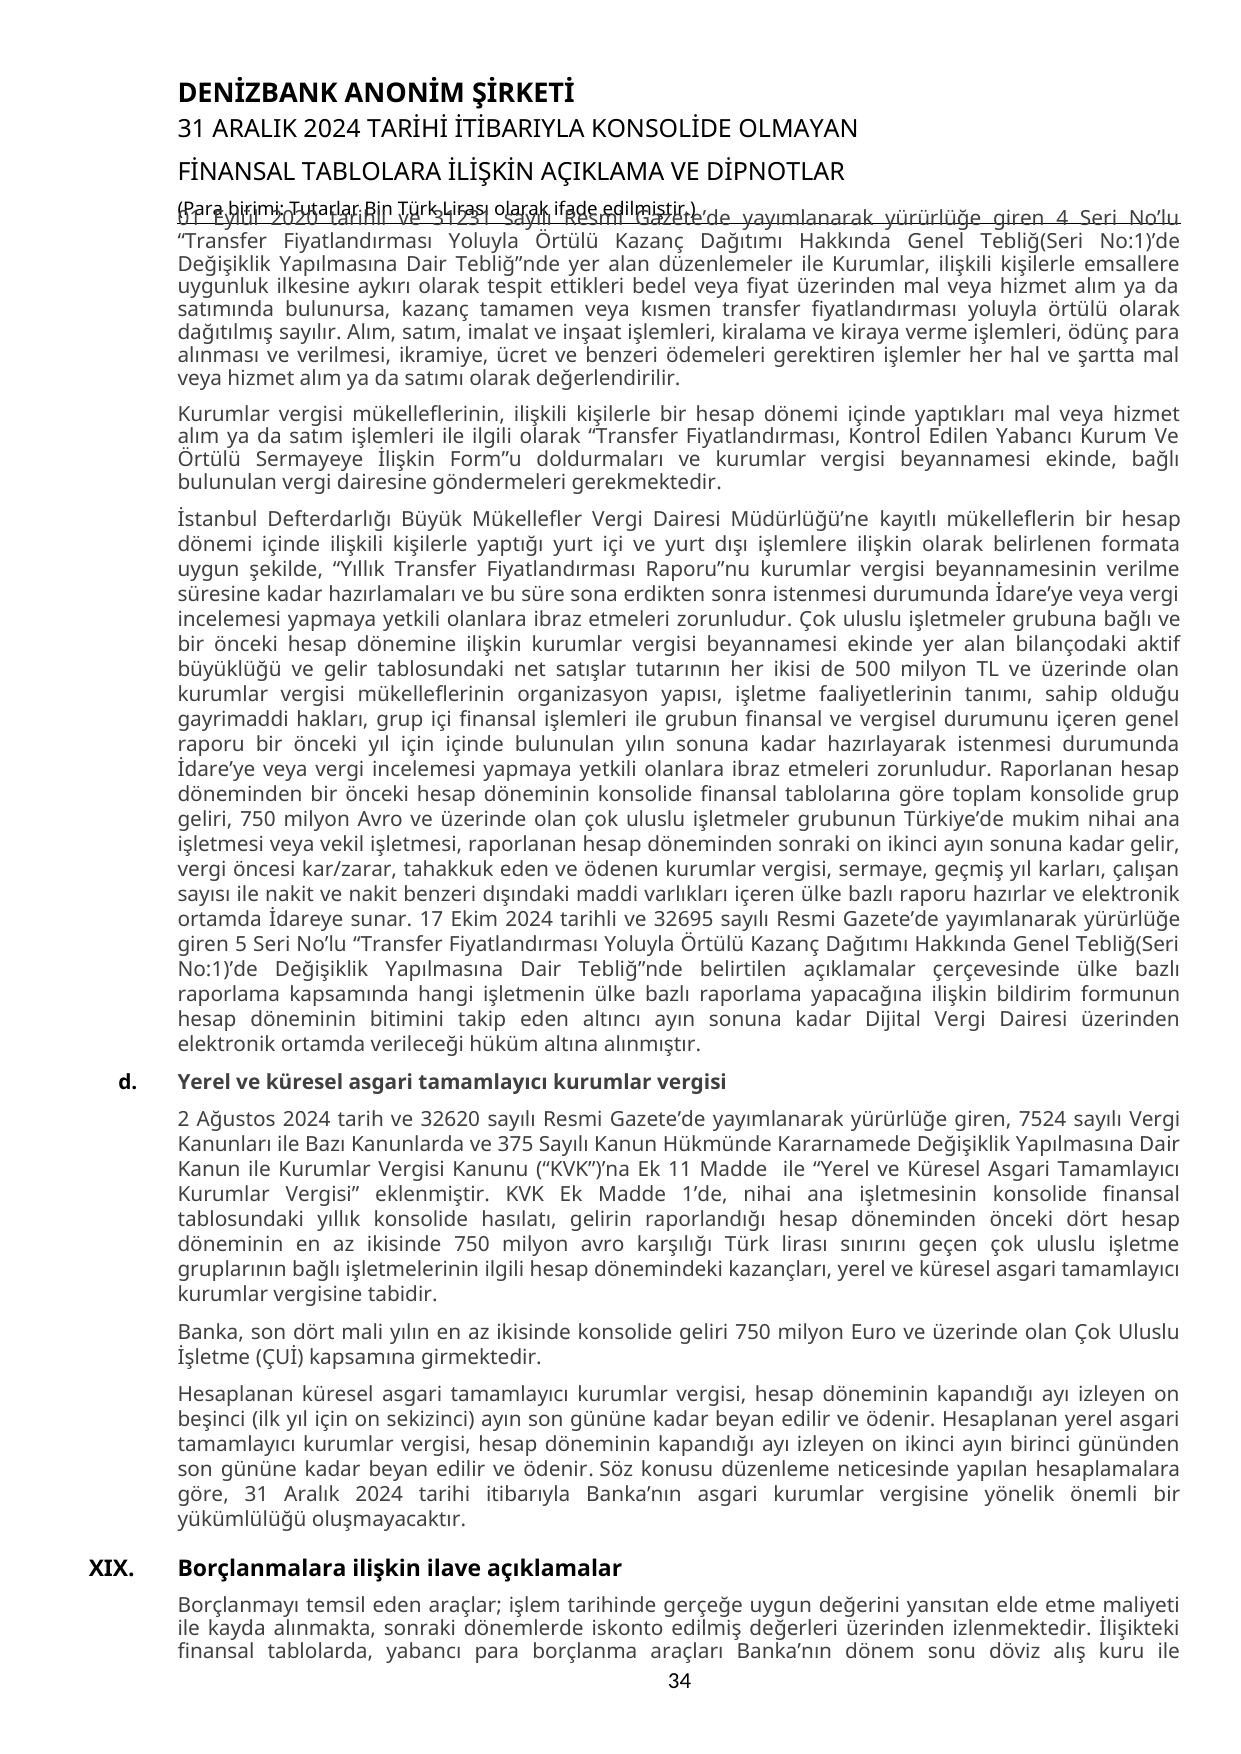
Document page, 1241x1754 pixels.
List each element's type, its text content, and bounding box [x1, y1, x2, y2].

text Hesaplanan küresel asgari tamamlayıcı kurumlar vergisi, hesap döneminin kapandığı ayı izleyen on beşinci (ilk yıl için on sekizinci) ayın son gününe kadar beyan edilir ve ödenir. Hesaplanan yerel asgari tamamlayıcı kurumlar vergisi, hesap döneminin kapandığı ayı izleyen on ikinci ayın birinci gününden son gününe kadar beyan edilir ve ödenir. Söz konusu düzenleme neticesinde yapılan hesaplamalara göre, 31 Aralık 2024 tarihi itibarıyla Banka’nın asgari kurumlar vergisine yönelik önemli bir yükümlülüğü oluşmayacaktır. [177, 1382, 1181, 1532]
text Kurumlar vergisi mükelleflerinin, ilişkili kişilerle bir hesap dönemi içinde yaptıkları mal veya hizmet alım ya da satım işlemleri ile ilgili olarak “Transfer Fiyatlandırması, Kontrol Edilen Yabancı Kurum Ve Örtülü Sermayeye İlişkin Form”u doldurmaları ve kurumlar vergisi beyannamesi ekinde, bağlı bulunulan vergi dairesine göndermeleri gerekmektedir. [177, 403, 1181, 494]
text İstanbul Defterdarlığı Büyük Mükellefler Vergi Dairesi Müdürlüğü’ne kayıtlı mükelleflerin bir hesap dönemi içinde ilişkili kişilerle yaptığı yurt içi ve yurt dışı işlemlere ilişkin olarak belirlenen formata uygun şekilde, “Yıllık Transfer Fiyatlandırması Raporu”nu kurumlar vergisi beyannamesinin verilme süresine kadar hazırlamaları ve bu süre sona erdikten sonra istenmesi durumunda İdare’ye veya vergi incelemesi yapmaya yetkili olanlara ibraz etmeleri zorunludur. Çok uluslu işletmeler grubuna bağlı ve bir önceki hesap dönemine ilişkin kurumlar vergisi beyannamesi ekinde yer alan bilançodaki aktif büyüklüğü ve gelir tablosundaki net satışlar tutarının her ikisi de 500 milyon TL ve üzerinde olan kurumlar vergisi mükelleflerinin organizasyon yapısı, işletme faaliyetlerinin tanımı, sahip olduğu gayrimaddi hakları, grup içi finansal işlemleri ile grubun finansal ve vergisel durumunu içeren genel raporu bir önceki yıl için içinde bulunulan yılın sonuna kadar hazırlayarak istenmesi durumunda İdare’ye veya vergi incelemesi yapmaya yetkili olanlara ibraz etmeleri zorunludur. Raporlanan hesap döneminden bir önceki hesap döneminin konsolide finansal tablolarına göre toplam konsolide grup geliri, 750 milyon Avro ve üzerinde olan çok uluslu işletmeler grubunun Türkiye’de mukim nihai ana işletmesi veya vekil işletmesi, raporlanan hesap döneminden sonraki on ikinci ayın sonuna kadar gelir, vergi öncesi kar/zarar, tahakkuk eden ve ödenen kurumlar vergisi, sermaye, geçmiş yıl karları, çalışan sayısı ile nakit ve nakit benzeri dışındaki maddi varlıkları içeren ülke bazlı raporu hazırlar ve elektronik ortamda İdareye sunar. 17 Ekim 2024 tarihli ve 32695 sayılı Resmi Gazete’de yayımlanarak yürürlüğe giren 5 Seri No’lu “Transfer Fiyatlandırması Yoluyla Örtülü Kazanç Dağıtımı Hakkında Genel Tebliğ(Seri No:1)’de Değişiklik Yapılmasına Dair Tebliğ”nde belirtilen açıklamalar çerçevesinde ülke bazlı raporlama kapsamında hangi işletmenin ülke bazlı raporlama yapacağına ilişkin bildirim formunun hesap döneminin bitimini takip eden altıncı ayın sonuna kadar Dijital Vergi Dairesi üzerinden elektronik ortamda verileceği hüküm altına alınmıştır. [177, 507, 1181, 1057]
text Banka, son dört mali yılın en az ikisinde konsolide geliri 750 milyon Euro ve üzerinde olan Çok Uluslu İşletme (ÇUİ) kapsamına girmektedir. [177, 1319, 1181, 1369]
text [177, 207, 1181, 390]
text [177, 1594, 1181, 1663]
list Yerel ve küresel asgari tamamlayıcı kurumlar vergisi [118, 1069, 1181, 1094]
text 2 Ağustos 2024 tarih ve 32620 sayılı Resmi Gazete’de yayımlanarak yürürlüğe giren, 7524 sayılı Vergi Kanunları ile Bazı Kanunlarda ve 375 Sayılı Kanun Hükmünde Kararnamede Değişiklik Yapılmasına Dair Kanun ile Kurumlar Vergisi Kanunu (“KVK”)’na Ek 11 Madde ile “Yerel ve Küresel Asgari Tamamlayıcı Kurumlar Vergisi” eklenmiştir. KVK Ek Madde 1’de, nihai ana işletmesinin konsolide finansal tablosundaki yıllık konsolide hasılatı, gelirin raporlandığı hesap döneminden önceki dört hesap döneminin en az ikisinde 750 milyon avro karşılığı Türk lirası sınırını geçen çok uluslu işletme gruplarının bağlı işletmelerinin ilgili hesap dönemindeki kazançları, yerel ve küresel asgari tamamlayıcı kurumlar vergisine tabidir. [177, 1107, 1181, 1307]
list Borçlanmalara ilişkin ilave açıklamalar [88, 1557, 1181, 1582]
